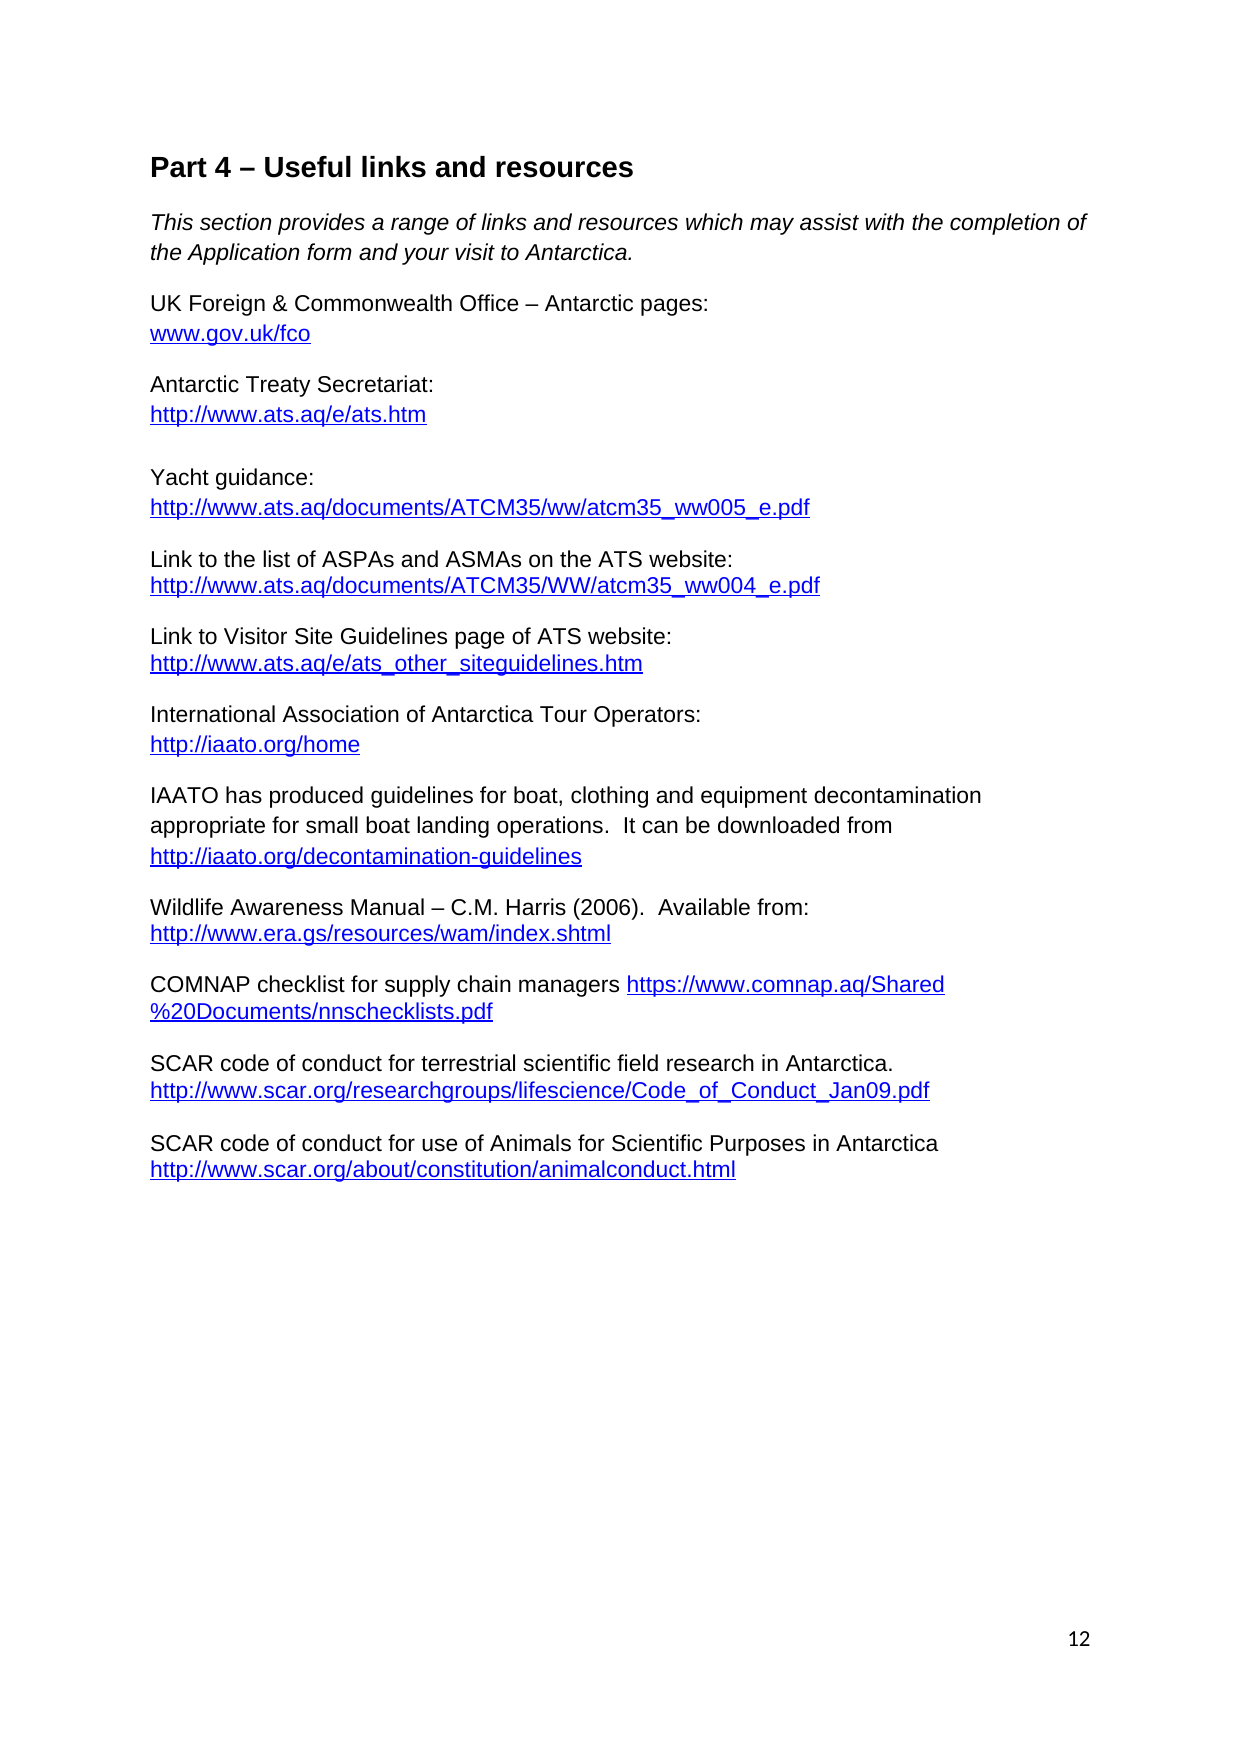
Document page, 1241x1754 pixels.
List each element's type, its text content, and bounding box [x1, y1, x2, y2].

text Link to Visitor Site Guidelines page of ATS website: http://www.ats.aq/e/ats_other_siteguidelines.htm [150, 623, 1090, 676]
text SCAR code of conduct for use of Animals for Scientific Purposes in Antarctica [150, 1129, 1090, 1156]
text Link to the list of ASPAs and ASMAs on the ATS website: http://www.ats.aq/documents/ATCM35/WW/atcm35_ww004_e.pdf [150, 546, 1090, 598]
text Wildlife Awareness Manual – C.M. Harris (2006). Available from: http://www.era.gs/resources/wam/index.shtml [150, 894, 1090, 946]
text UK Foreign & Commonwealth Office – Antarctic pages: www.gov.uk/fco [150, 290, 1090, 346]
text Yacht guidance: [150, 464, 1090, 490]
text Antarctic Treaty Secretariat: http://www.ats.aq/e/ats.htm [150, 371, 1090, 460]
text http://www.scar.org/researchgroups/lifescience/Code_of_Conduct_Jan09.pdf [150, 1077, 1090, 1103]
text This section provides a range of links and resources which may assist with the completion of the Application form and your visit to Antarctica. [150, 208, 1090, 265]
text SCAR code of conduct for terrestrial scientific field research in Antarctica. [150, 1050, 1090, 1077]
text COMNAP checklist for supply chain managers https://www.comnap.aq/Shared%20Documents/nnschecklists.pdf [150, 971, 1090, 1024]
text IAATO has produced guidelines for boat, clothing and equipment decontamination appropriate for small boat landing operations. It can be downloaded from http://iaato.org/decontamination-guidelines [150, 782, 1090, 869]
text http://www.ats.aq/documents/ATCM35/ww/atcm35_ww005_e.pdf [150, 494, 1090, 521]
text http://www.scar.org/about/constitution/animalconduct.html [150, 1156, 1090, 1182]
text International Association of Antarctica Tour Operators: http://iaato.org/home [150, 701, 1090, 757]
text Part 4 – Useful links and resources [150, 150, 1090, 183]
